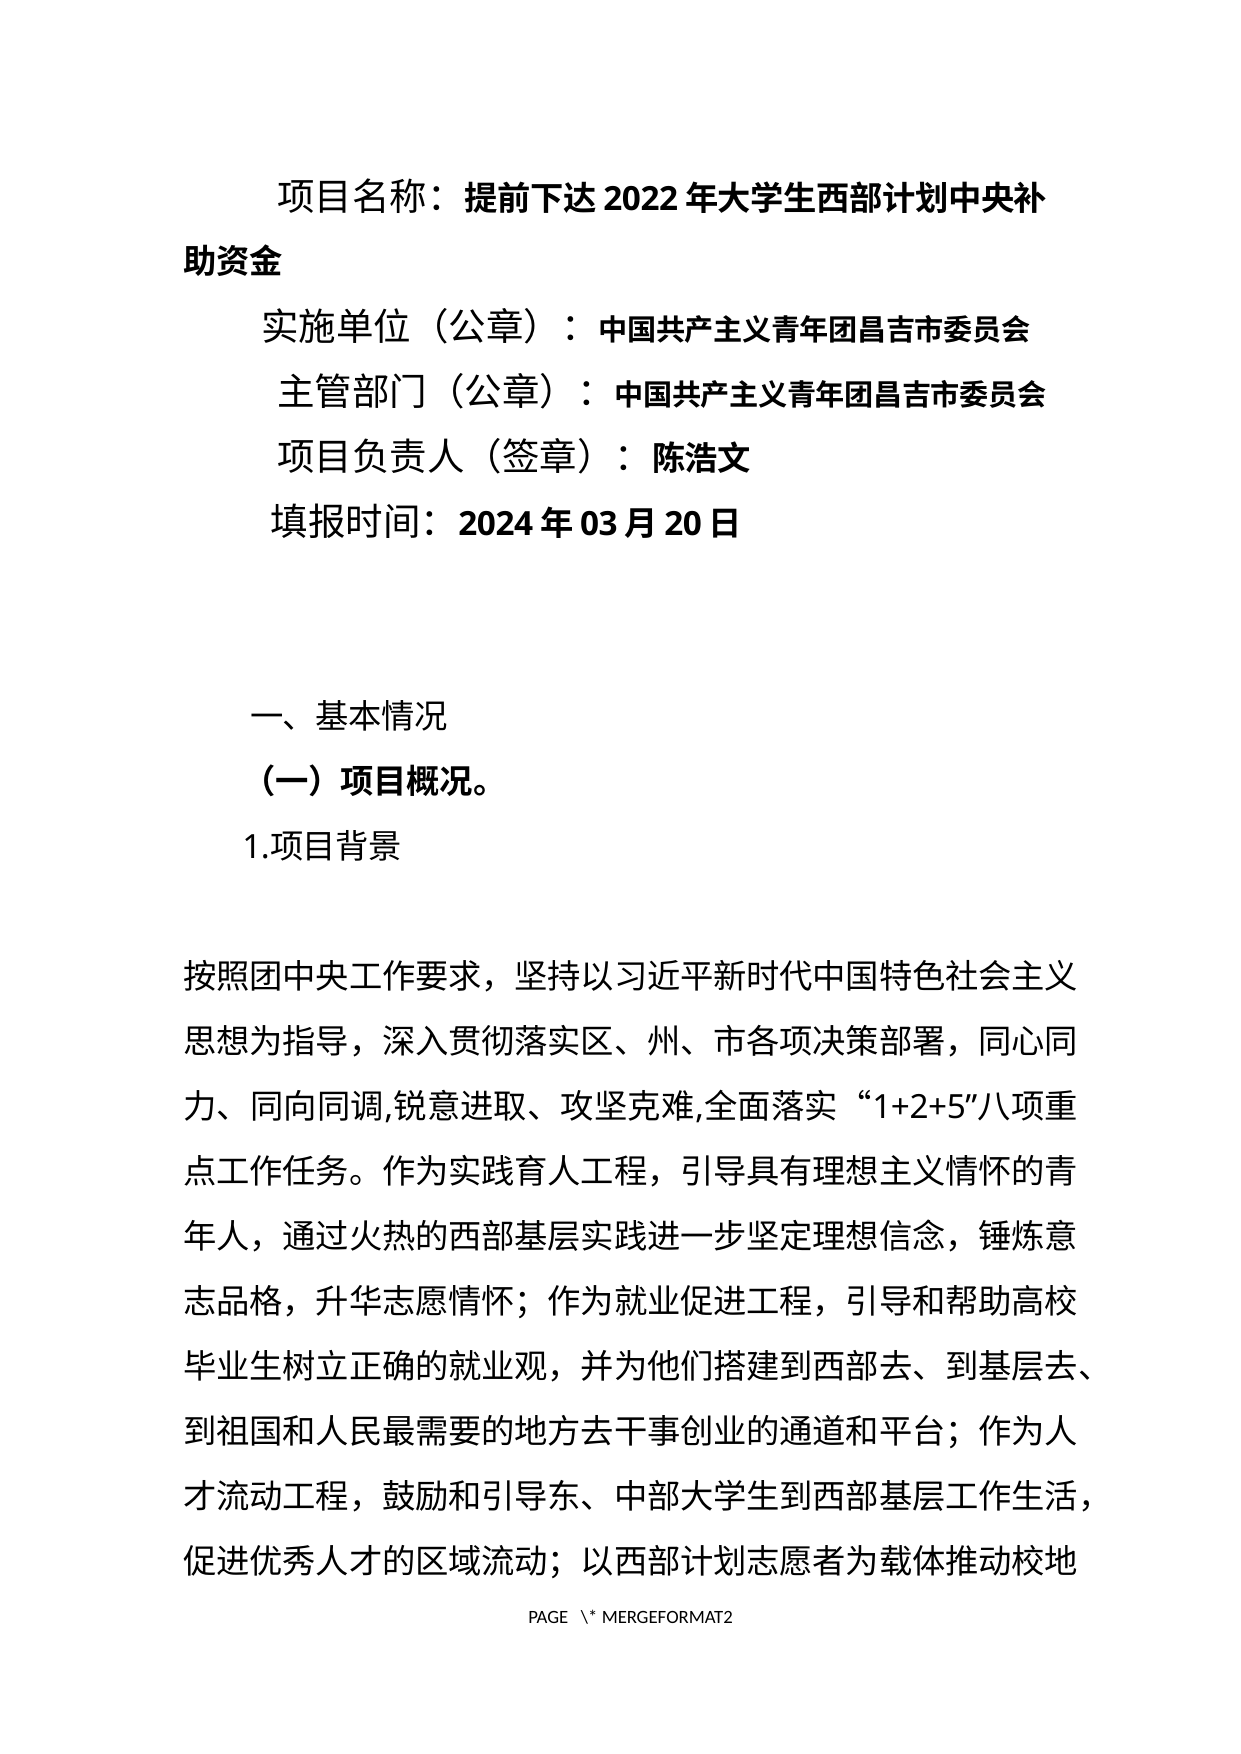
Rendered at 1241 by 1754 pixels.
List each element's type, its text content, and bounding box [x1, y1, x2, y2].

text 实施单位（公章）：中国共产主义青年团昌吉市委员会 [183, 292, 1078, 357]
text 项目负责人（签章）：陈浩文 [183, 422, 1078, 487]
text （一）项目概况。 [183, 747, 1078, 812]
text 主管部门（公章）：中国共产主义青年团昌吉市委员会 [183, 357, 1078, 422]
text 项目名称：提前下达2022年大学生西部计划中央补助资金 [183, 162, 1078, 292]
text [183, 812, 1078, 1592]
text 一、基本情况 [183, 682, 1078, 747]
text 填报时间：2024年03月20日 [211, 487, 1078, 552]
